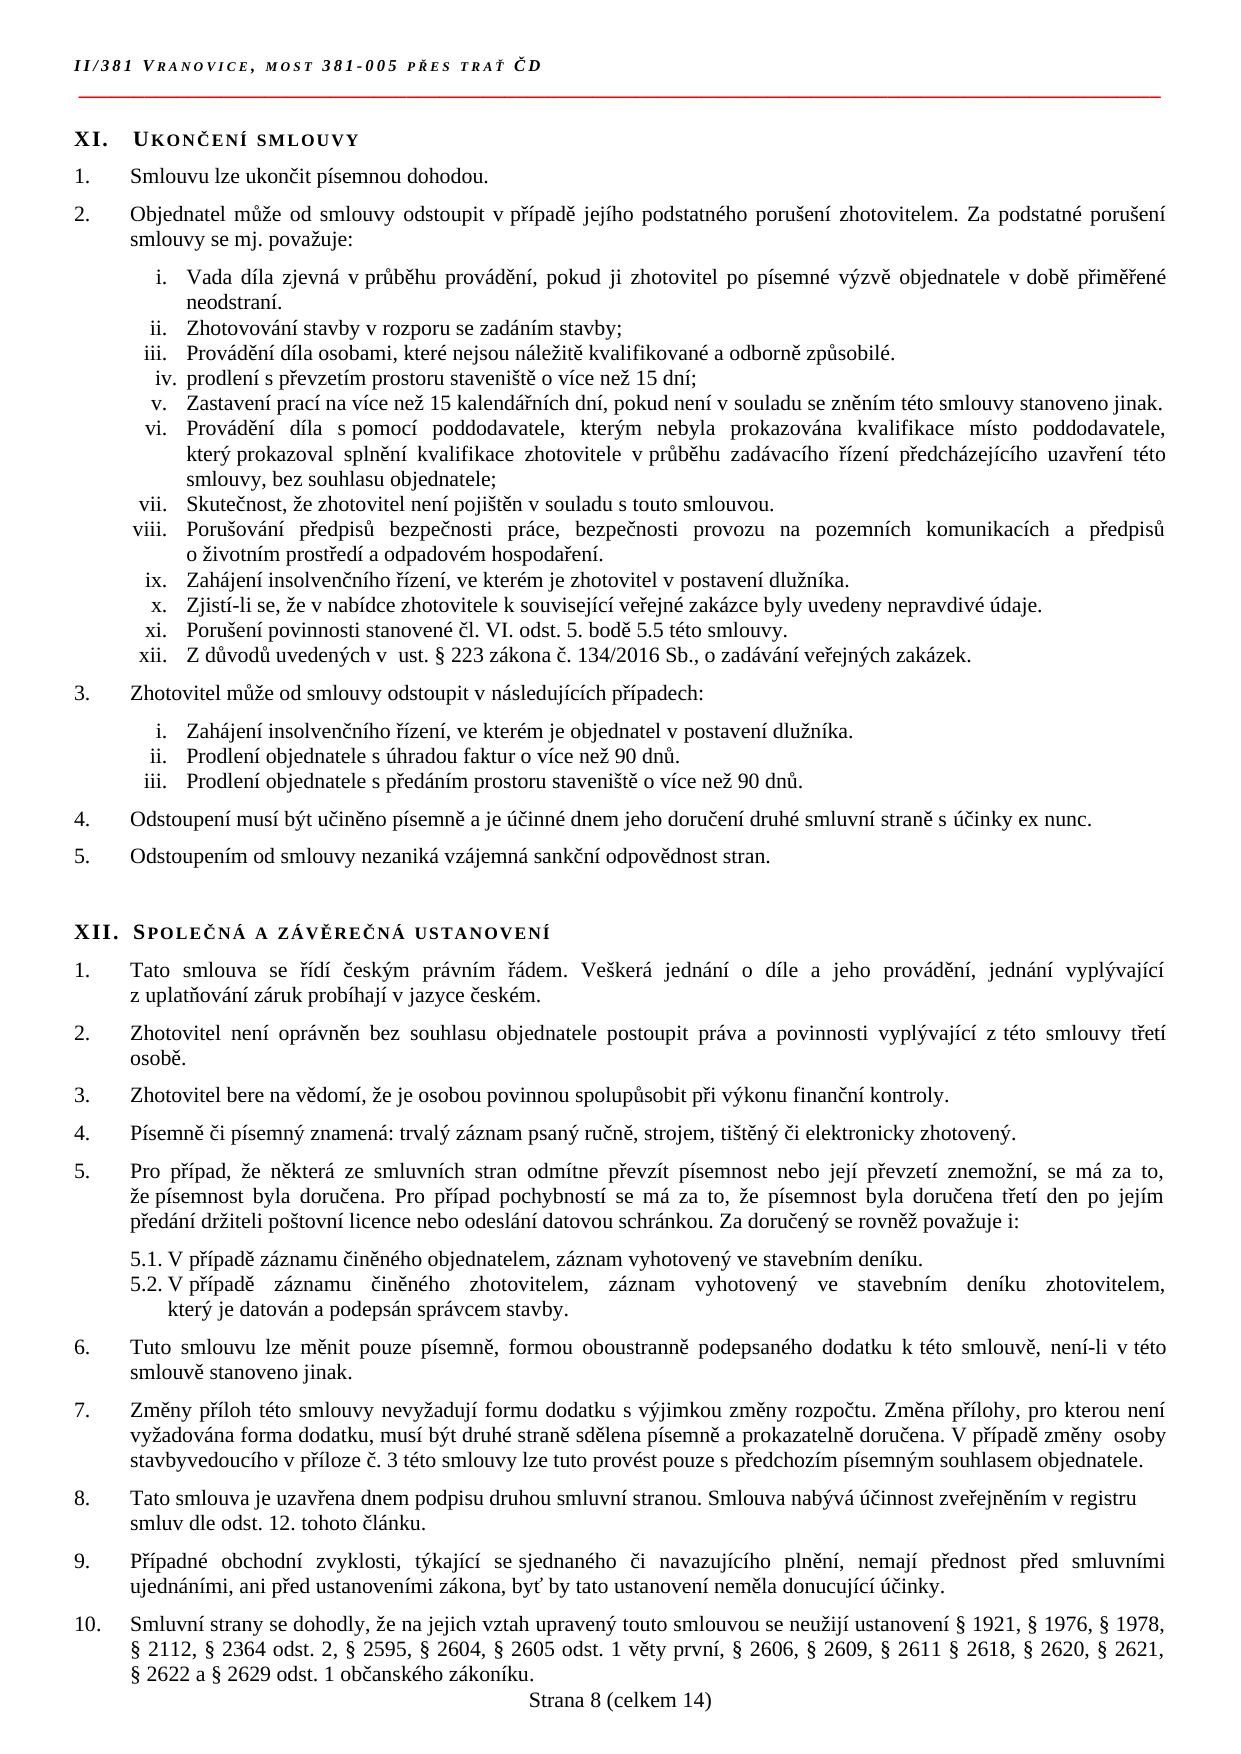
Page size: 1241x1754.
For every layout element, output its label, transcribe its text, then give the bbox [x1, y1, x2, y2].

list Z důvodů uvedených v ust. § 223 zákona č. 134/2016 Sb., o zadávání veřejných zakázek. [167, 642, 1166, 667]
list Smluvní strany se dohodly, že na jejich vztah upravený touto smlouvou se neužijí ustanovení § 1921, § 1976, § 1978, § 2112, § 2364 odst. 2, § 2595, § 2604, § 2605 odst. 1 věty první, § 2606, § 2609, § 2611 § 2618, § 2620, § 2621, § 2622 a § 2629 odst. 1 občanského zákoníku. [74, 1611, 1166, 1687]
list Zhotovování stavby v rozporu se zadáním stavby; [167, 314, 1166, 340]
list prodlení s převzetím prostoru staveniště o více než 15 dní; [177, 365, 1166, 390]
list Odstoupení musí být učiněno písemně a je účinné dnem jeho doručení druhé smluvní straně s účinky ex nunc. [74, 806, 1166, 831]
list Zhotovitel může od smlouvy odstoupit v následujících případech: [74, 680, 1166, 705]
list Zjistí-li se, že v nabídce zhotovitele k související veřejné zakázce byly uvedeny nepravdivé údaje. [167, 592, 1166, 617]
list Prodlení objednatele s předáním prostoru staveniště o více než 90 dnů. [167, 768, 1166, 793]
list Ukončení smlouvy [74, 126, 1166, 151]
list Porušení povinnosti stanovené čl. VI. odst. 5. bodě 5.5 této smlouvy. [167, 617, 1166, 642]
list Tato smlouva se řídí českým právním řádem. Veškerá jednání o díle a jeho provádění, jednání vyplývající z uplatňování záruk probíhají v jazyce českém. [74, 957, 1166, 1007]
list Zastavení prací na více než 15 kalendářních dní, pokud není v souladu se zněním této smlouvy stanoveno jinak. [167, 390, 1166, 415]
list Pro případ, že některá ze smluvních stran odmítne převzít písemnost nebo její převzetí znemožní, se má za to, že písemnost byla doručena. Pro případ pochybností se má za to, že písemnost byla doručena třetí den po jejím předání držiteli poštovní licence nebo odeslání datovou schránkou. Za doručený se rovněž považuje i: [74, 1158, 1166, 1233]
list V případě záznamu činěného zhotovitelem, záznam vyhotovený ve stavebním deníku zhotovitelem, který je datován a podepsán správcem stavby. [130, 1271, 1166, 1322]
list Smlouvu lze ukončit písemnou dohodou. [74, 163, 1166, 189]
list Tato smlouva je uzavřena dnem podpisu druhou smluvní stranou. Smlouva nabývá účinnost zveřejněním v registru smluv dle odst. 12. tohoto článku. [74, 1485, 1166, 1536]
list Zhotovitel bere na vědomí, že je osobou povinnou spolupůsobit při výkonu finanční kontroly. [74, 1082, 1166, 1108]
list Skutečnost, že zhotovitel není pojištěn v souladu s touto smlouvou. [167, 491, 1166, 516]
list V případě záznamu činěného objednatelem, záznam vyhotovený ve stavebním deníku. [130, 1246, 1166, 1271]
list Písemně či písemný znamená: trvalý záznam psaný ručně, strojem, tištěný či elektronicky zhotovený. [74, 1120, 1166, 1145]
list Prodlení objednatele s úhradou faktur o více než 90 dnů. [167, 743, 1166, 768]
list Tuto smlouvu lze měnit pouze písemně, formou oboustranně podepsaného dodatku k této smlouvě, není-li v této smlouvě stanoveno jinak. [74, 1334, 1166, 1384]
list Odstoupením od smlouvy nezaniká vzájemná sankční odpovědnost stran. [74, 843, 1166, 869]
list Zhotovitel není oprávněn bez souhlasu objednatele postoupit práva a povinnosti vyplývající z této smlouvy třetí osobě. [74, 1019, 1166, 1070]
list Vada díla zjevná v průběhu provádění, pokud ji zhotovitel po písemné výzvě objednatele v době přiměřené neodstraní. [167, 264, 1166, 314]
list Zahájení insolvenčního řízení, ve kterém je zhotovitel v postavení dlužníka. [167, 567, 1166, 592]
list Změny příloh této smlouvy nevyžadují formu dodatku s výjimkou změny rozpočtu. Změna přílohy, pro kterou není vyžadována forma dodatku, musí být druhé straně sdělena písemně a prokazatelně doručena. V případě změny osoby stavbyvedoucího v příloze č. 3 této smlouvy lze tuto provést pouze s předchozím písemným souhlasem objednatele. [74, 1397, 1166, 1473]
list Provádění díla osobami, které nejsou náležitě kvalifikované a odborně způsobilé. [167, 340, 1166, 365]
list Případné obchodní zvyklosti, týkající se sjednaného či navazujícího plnění, nemají přednost před smluvními ujednáními, ani před ustanoveními zákona, byť by tato ustanovení neměla donucující účinky. [74, 1548, 1166, 1598]
list Provádění díla s pomocí poddodavatele, kterým nebyla prokazována kvalifikace místo poddodavatele, který prokazoval splnění kvalifikace zhotovitele v průběhu zadávacího řízení předcházejícího uzavření této smlouvy, bez souhlasu objednatele; [167, 415, 1166, 491]
list Zahájení insolvenčního řízení, ve kterém je objednatel v postavení dlužníka. [167, 718, 1166, 743]
list Společná a závěrečná ustanovení [74, 919, 1166, 944]
list Porušování předpisů bezpečnosti práce, bezpečnosti provozu na pozemních komunikacích a předpisů o životním prostředí a odpadovém hospodaření. [167, 516, 1166, 567]
list Objednatel může od smlouvy odstoupit v případě jejího podstatného porušení zhotovitelem. Za podstatné porušení smlouvy se mj. považuje: [74, 201, 1166, 252]
